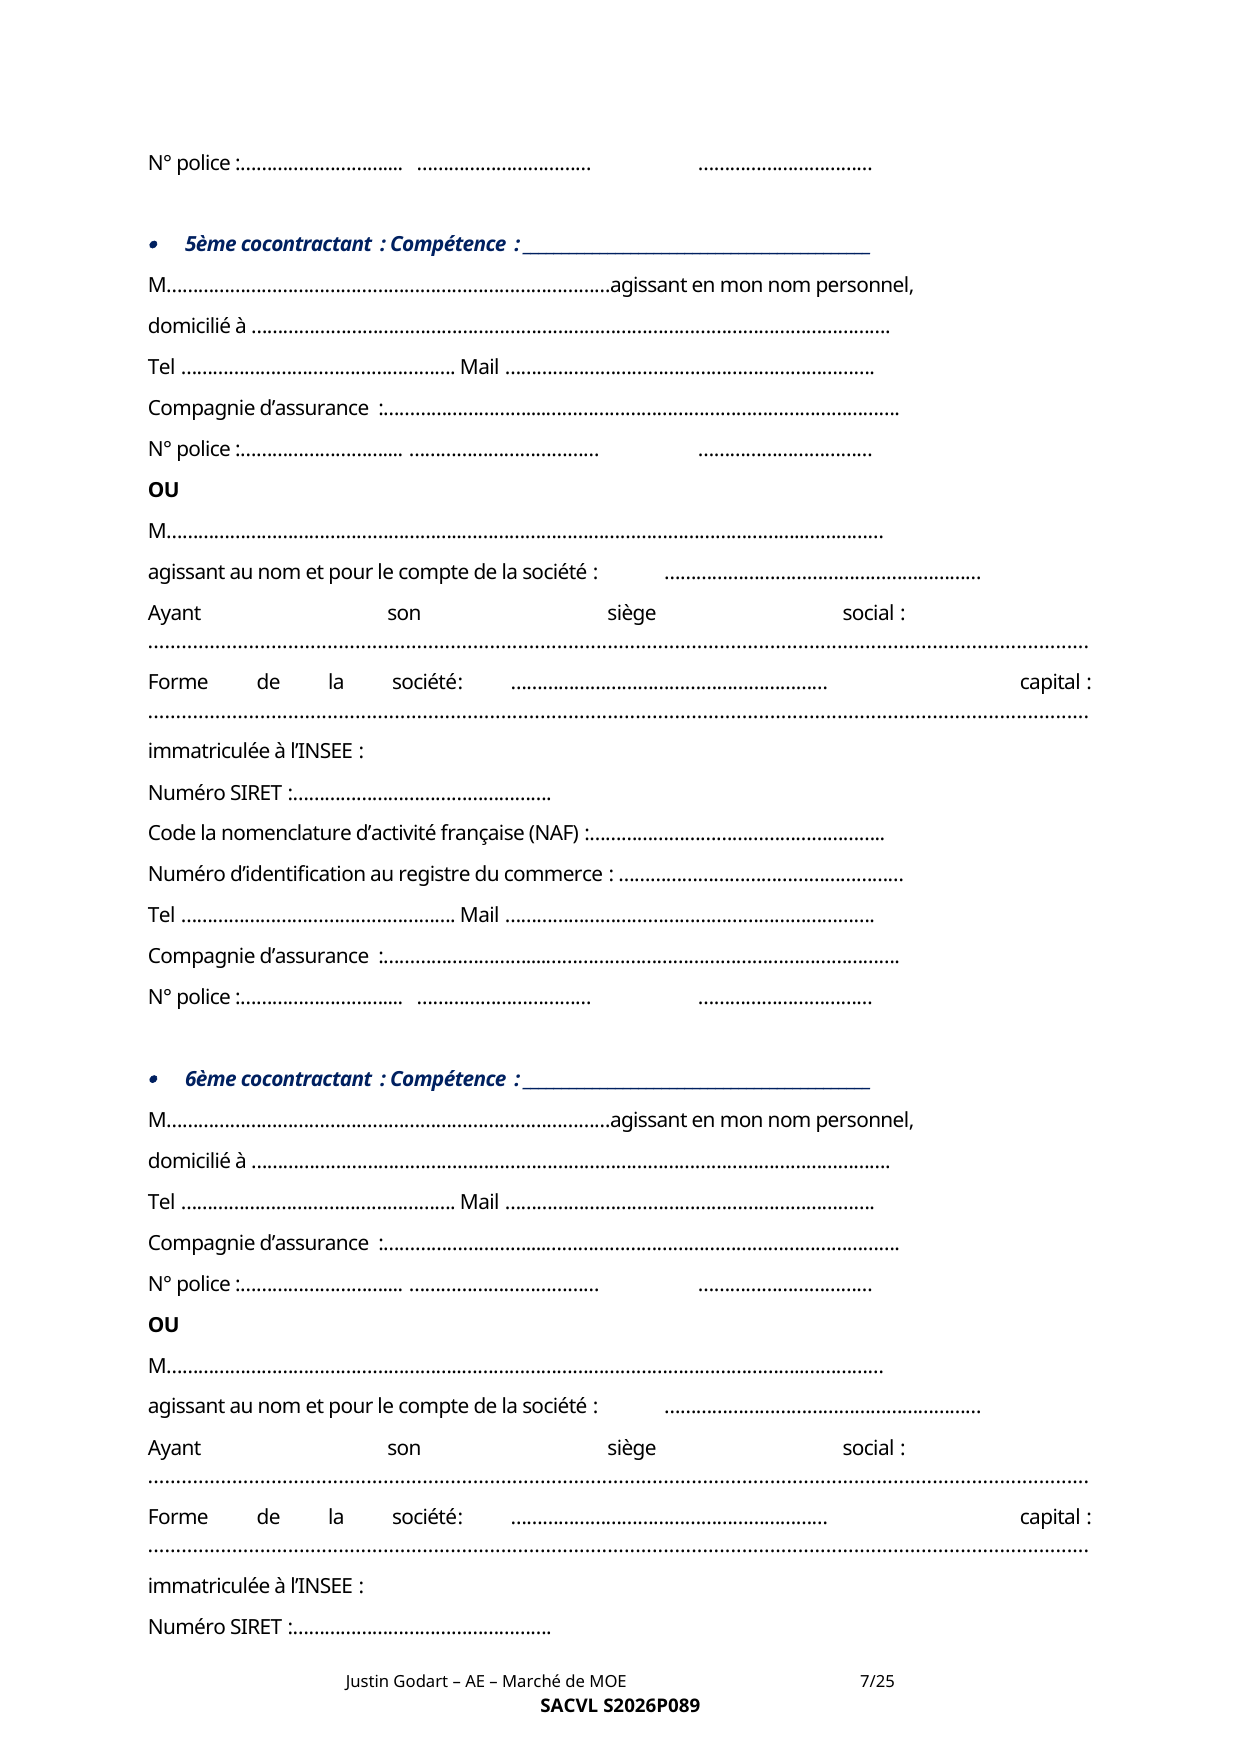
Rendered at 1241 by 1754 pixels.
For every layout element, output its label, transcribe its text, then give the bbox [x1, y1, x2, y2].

text N° police :……………………….... …………………………… …………………………… [148, 148, 1093, 176]
text Code la nomenclature d’activité française (NAF) :……………………………………………….. [148, 818, 1093, 847]
text M………………………………………………..………………………………………………………..…………… [148, 1351, 1093, 1379]
text Forme de la société: …………………………………………………… capital : [148, 1502, 1093, 1559]
text M………………………………………………..………………………………………………………..…………… [148, 516, 1093, 544]
text Forme de la société: …………………………………………………… capital : [148, 667, 1093, 724]
text Compagnie d’assurance :………………………....…………………………………………………………. [148, 393, 1093, 422]
text domicilié à …………………………………………………………………………………………………………. [148, 1146, 1093, 1174]
text Numéro d’identification au registre du commerce : ……………………………………………… [148, 859, 1093, 888]
text Numéro SIRET :…………………………………………. [148, 778, 1093, 806]
text OU [148, 475, 1093, 503]
text Ayant son siège social : [148, 598, 1093, 655]
text Compagnie d’assurance :………………………....…………………………………………………………. [148, 941, 1093, 970]
list 6ème cocontractant : Compétence : _____________________________________________ [148, 1064, 1093, 1093]
text Compagnie d’assurance :………………………....…………………………………………………………. [148, 1228, 1093, 1256]
text immatriculée à l’INSEE : [148, 737, 1093, 765]
text domicilié à …………………………………………………………………………………………………………. [148, 311, 1093, 340]
text Tel ……………………………………………. Mail ……………………………………………………………. [148, 1187, 1093, 1215]
text agissant au nom et pour le compte de la société : …………………………………………………… [148, 1392, 1093, 1420]
text Tel ……………………………………………. Mail ……………………………………………………………. [148, 352, 1093, 381]
text N° police :……………………….... ……………………………… …………………………… [148, 1269, 1093, 1297]
text Tel ……………………………………………. Mail ……………………………………………………………. [148, 900, 1093, 929]
text N° police :……………………….... …………………………… …………………………… [148, 982, 1093, 1011]
text M…………………………………………………………………………agissant en mon nom personnel, [148, 1105, 1093, 1133]
text agissant au nom et pour le compte de la société : …………………………………………………… [148, 557, 1093, 585]
list 5ème cocontractant : Compétence : _____________________________________________ [148, 229, 1093, 258]
text OU [148, 1310, 1093, 1338]
text Numéro SIRET :…………………………………………. [148, 1612, 1093, 1641]
text N° police :……………………….... ……………………………… …………………………… [148, 434, 1093, 463]
text Ayant son siège social : [148, 1433, 1093, 1489]
text immatriculée à l’INSEE : [148, 1571, 1093, 1600]
text M…………………………………………………………………………agissant en mon nom personnel, [148, 270, 1093, 299]
